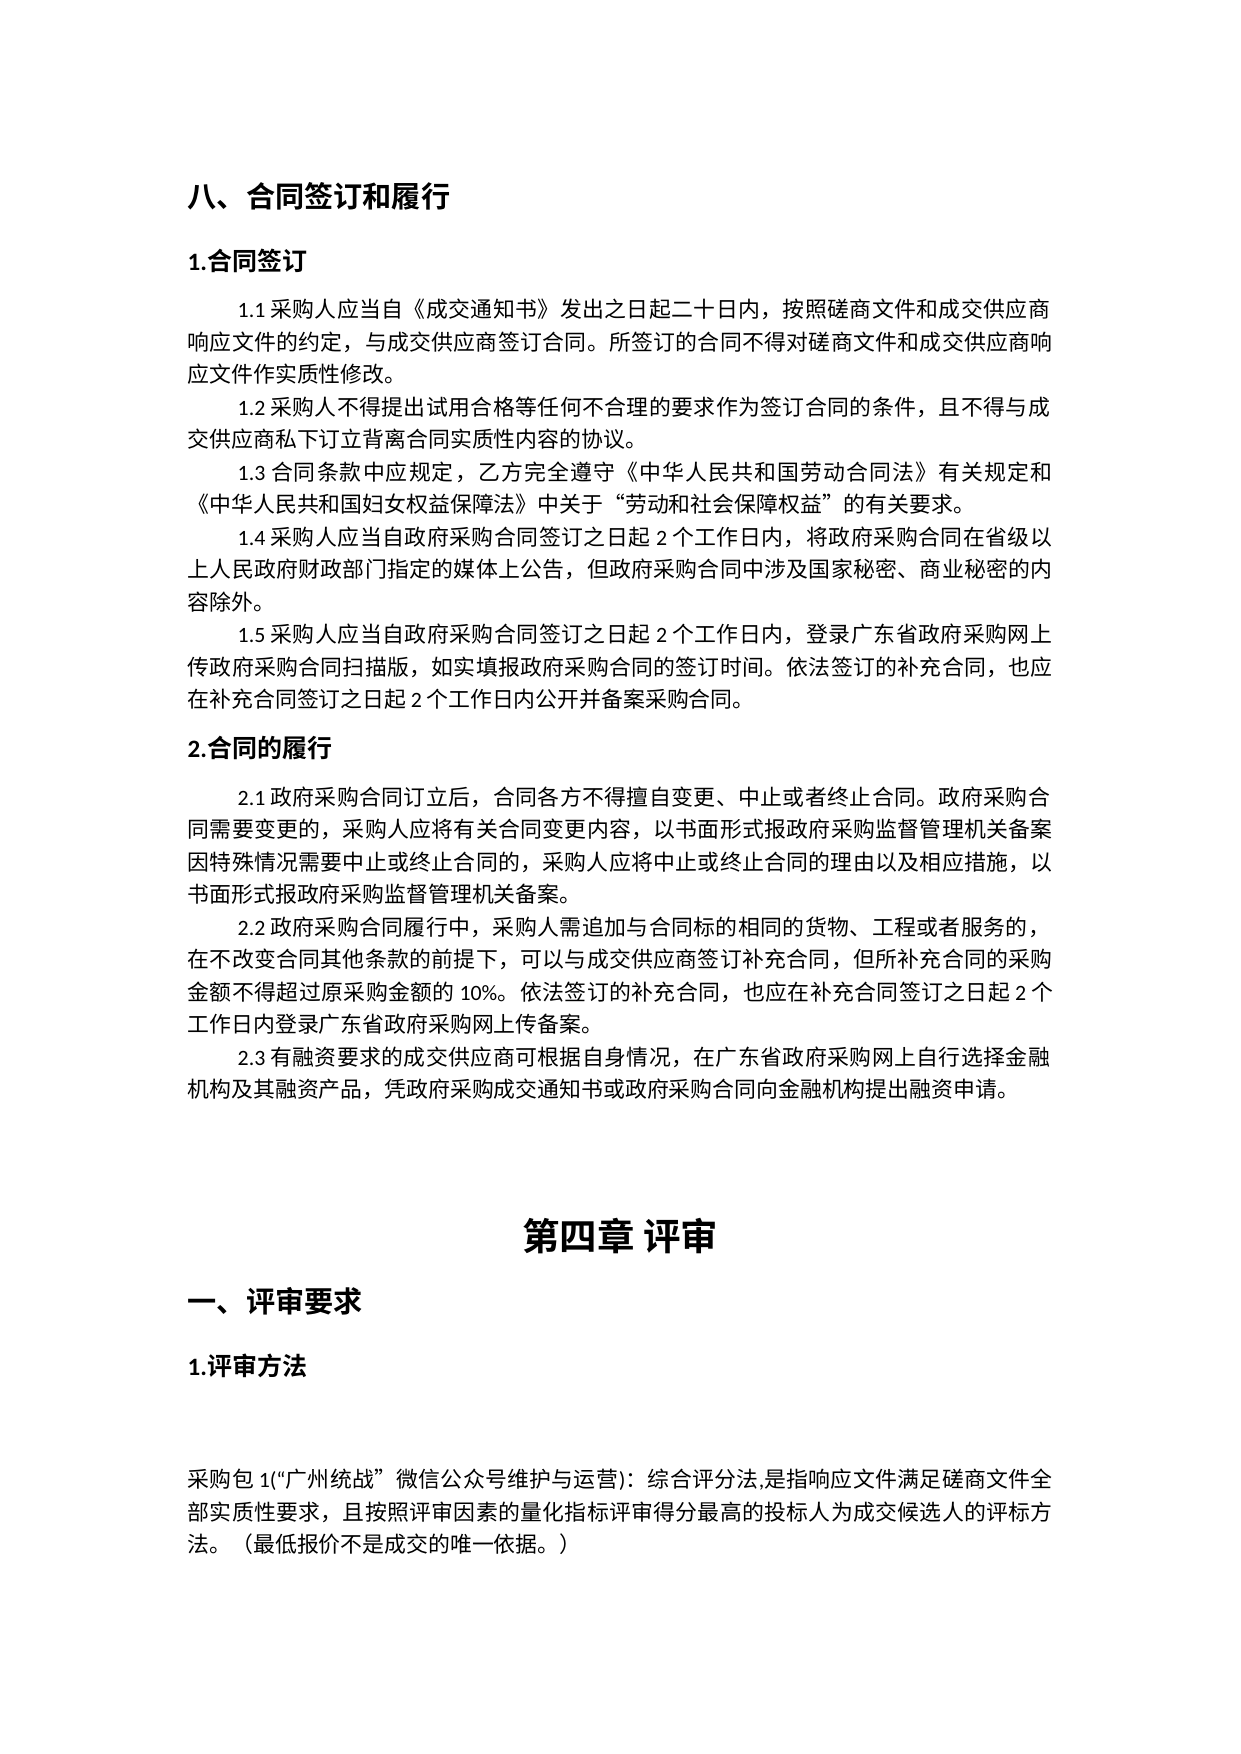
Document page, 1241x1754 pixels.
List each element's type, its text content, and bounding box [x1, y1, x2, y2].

text 2.1政府采购合同订立后，合同各方不得擅自变更、中止或者终止合同。政府采购合同需要变更的，采购人应将有关合同变更内容，以书面形式报政府采购监督管理机关备案；因特殊情况需要中止或终止合同的，采购人应将中止或终止合同的理由以及相应措施，以书面形式报政府采购监督管理机关备案。 [187, 779, 1053, 909]
text 1.2采购人不得提出试用合格等任何不合理的要求作为签订合同的条件，且不得与成交供应商私下订立背离合同实质性内容的协议。 [187, 389, 1053, 454]
text 一、评审要求 [187, 1267, 1053, 1332]
text 1.3合同条款中应规定，乙方完全遵守《中华人民共和国劳动合同法》有关规定和《中华人民共和国妇女权益保障法》中关于“劳动和社会保障权益”的有关要求。 [187, 454, 1053, 519]
text 1.评审方法 [187, 1332, 1053, 1397]
text 2.合同的履行 [187, 714, 1053, 779]
text 2.3有融资要求的成交供应商可根据自身情况，在广东省政府采购网上自行选择金融机构及其融资产品，凭政府采购成交通知书或政府采购合同向金融机构提出融资申请。 [187, 1039, 1053, 1104]
text 第四章 评审 [187, 1202, 1053, 1267]
text 1.合同签订 [187, 227, 1053, 292]
text 1.1采购人应当自《成交通知书》发出之日起二十日内，按照磋商文件和成交供应商响应文件的约定，与成交供应商签订合同。所签订的合同不得对磋商文件和成交供应商响应文件作实质性修改。 [187, 292, 1053, 389]
text 1.5采购人应当自政府采购合同签订之日起2个工作日内，登录广东省政府采购网上传政府采购合同扫描版，如实填报政府采购合同的签订时间。依法签订的补充合同，也应在补充合同签订之日起2个工作日内公开并备案采购合同。 [187, 617, 1053, 714]
text 采购包1(“广州统战”微信公众号维护与运营)：综合评分法,是指响应文件满足磋商文件全部实质性要求，且按照评审因素的量化指标评审得分最高的投标人为成交候选人的评标方法。（最低报价不是成交的唯一依据。） [187, 1462, 1053, 1559]
text 2.2政府采购合同履行中，采购人需追加与合同标的相同的货物、工程或者服务的，在不改变合同其他条款的前提下，可以与成交供应商签订补充合同，但所补充合同的采购金额不得超过原采购金额的10%。依法签订的补充合同，也应在补充合同签订之日起2个工作日内登录广东省政府采购网上传备案。 [187, 909, 1053, 1039]
text 1.4采购人应当自政府采购合同签订之日起2个工作日内，将政府采购合同在省级以上人民政府财政部门指定的媒体上公告，但政府采购合同中涉及国家秘密、商业秘密的内容除外。 [187, 519, 1053, 617]
text 八、合同签订和履行 [187, 162, 1053, 227]
